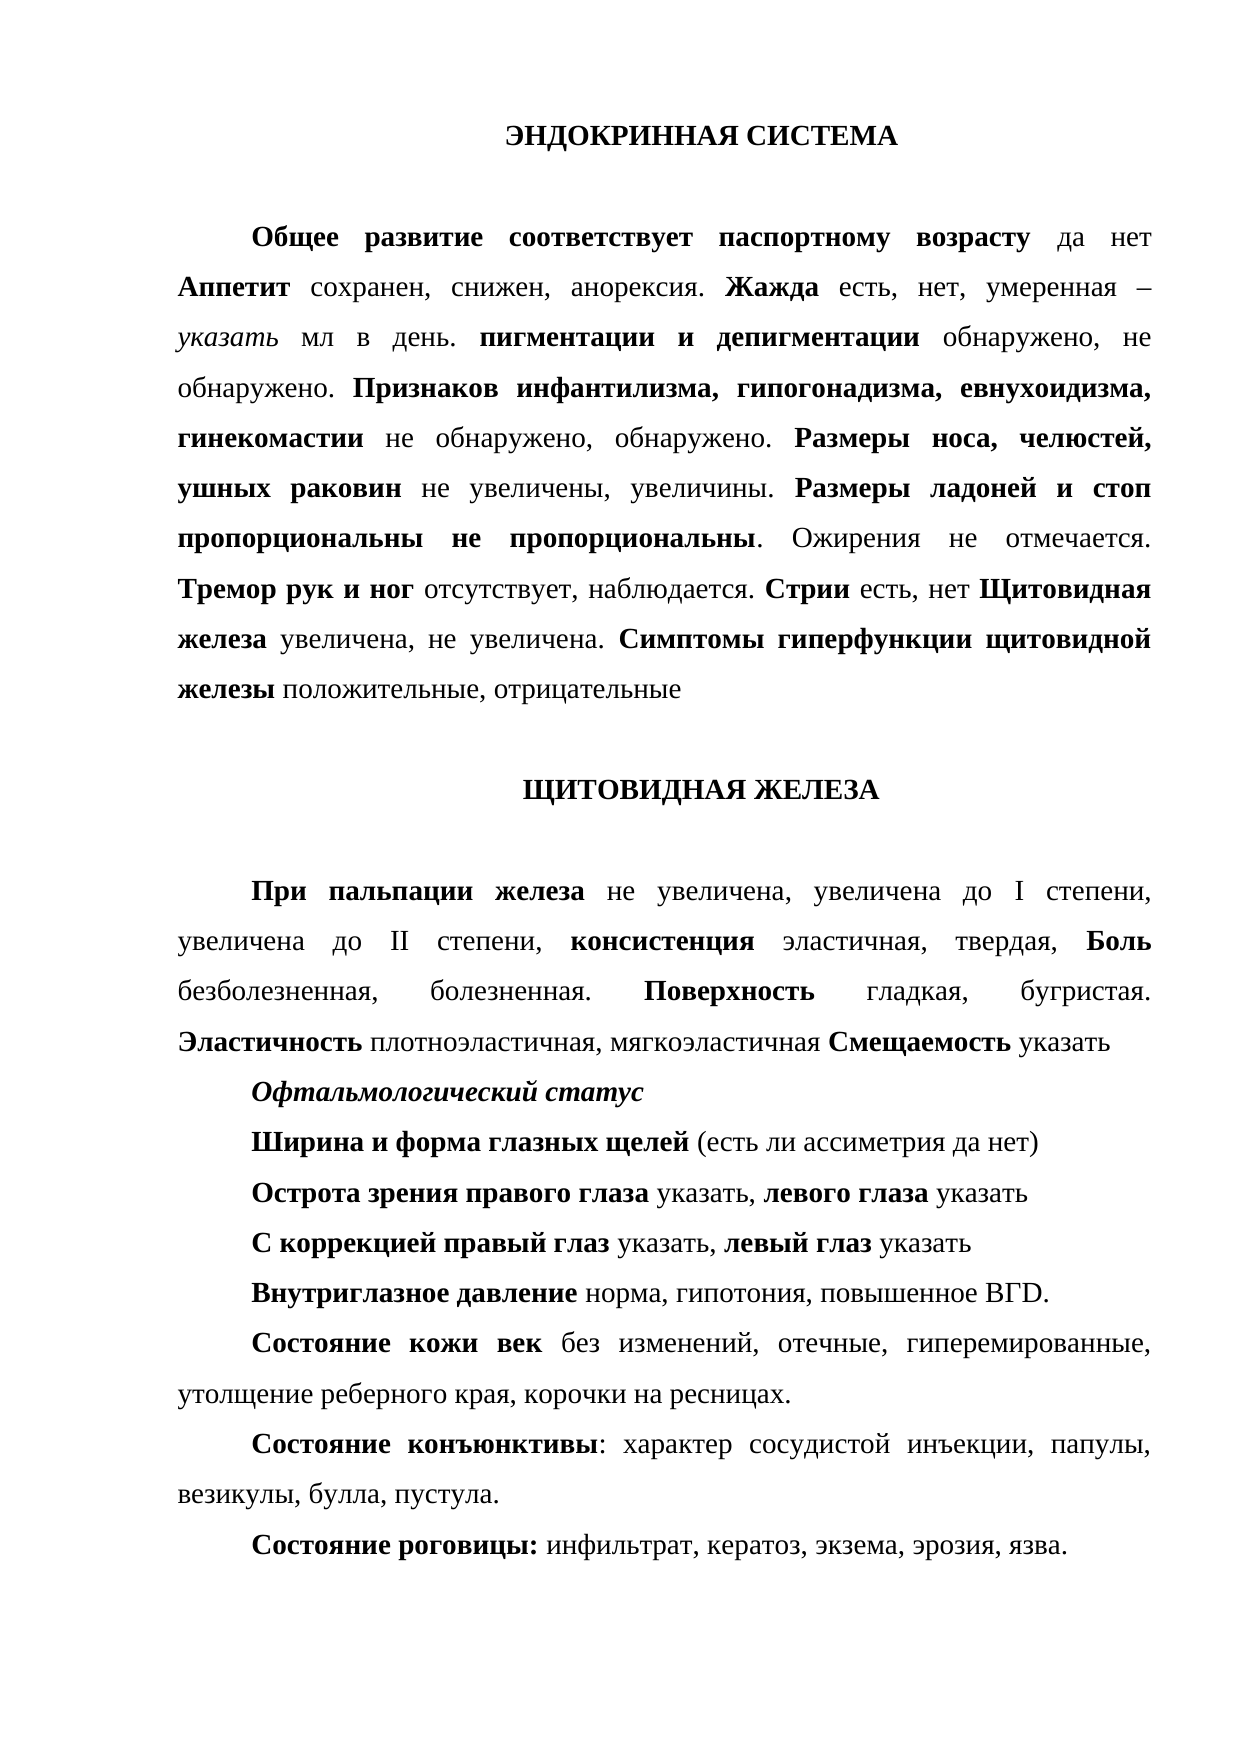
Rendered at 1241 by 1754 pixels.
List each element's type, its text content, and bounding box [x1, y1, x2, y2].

text Ширина и форма глазных щелей (есть ли ассиметрия да нет) [177, 1124, 1152, 1158]
text Состояние кожи век без изменений, отечные, гиперемированные, утолщение реберного края, корочки на ресницах. [177, 1326, 1152, 1409]
text С коррекцией правый глаз указать, левый глаз указать [177, 1225, 1152, 1258]
text Состояние роговицы: инфильтрат, кератоз, экзема, эрозия, язва. [177, 1527, 1152, 1560]
subtitle ЭНДОКРИННАЯ СИСТЕМА [177, 118, 1152, 152]
text Внутриглазное давление норма, гипотония, повышенное ВГD. [177, 1275, 1152, 1309]
subtitle ЩИТОВИДНАЯ ЖЕЛЕЗА [177, 772, 1152, 806]
text При пальпации железа не увеличена, увеличена до I степени, увеличена до II степени, консистенция эластичная, твердая, Боль безболезненная, болезненная. Поверхность гладкая, бугристая. Эластичность плотноэластичная, мягкоэластичная Смещаемость указать [177, 873, 1152, 1057]
text Острота зрения правого глаза указать, левого глаза указать [177, 1175, 1152, 1208]
text Состояние конъюнктивы: характер сосудистой инъекции, папулы, везикулы, булла, пустула. [177, 1426, 1152, 1510]
subtitle Офтальмологический статус [177, 1074, 1152, 1108]
text Общее развитие соответствует паспортному возрасту да нет Аппетит сохранен, снижен, анорексия. Жажда есть, нет, умеренная – указать мл в день. пигментации и депигментации обнаружено, не обнаружено. Признаков инфантилизма, гипогонадизма, евнухоидизма, гинекомастии не обнаружено, обнаружено. Размеры носа, челюстей, ушных раковин не увеличены, увеличины. Размеры ладоней и стоп пропорциональны не пропорциональны. Ожирения не отмечается. Тремор рук и ног отсутствует, наблюдается. Стрии есть, нет Щитовидная железа увеличена, не увеличена. Симптомы гиперфункции щитовидной железы положительные, отрицательные [177, 219, 1152, 705]
